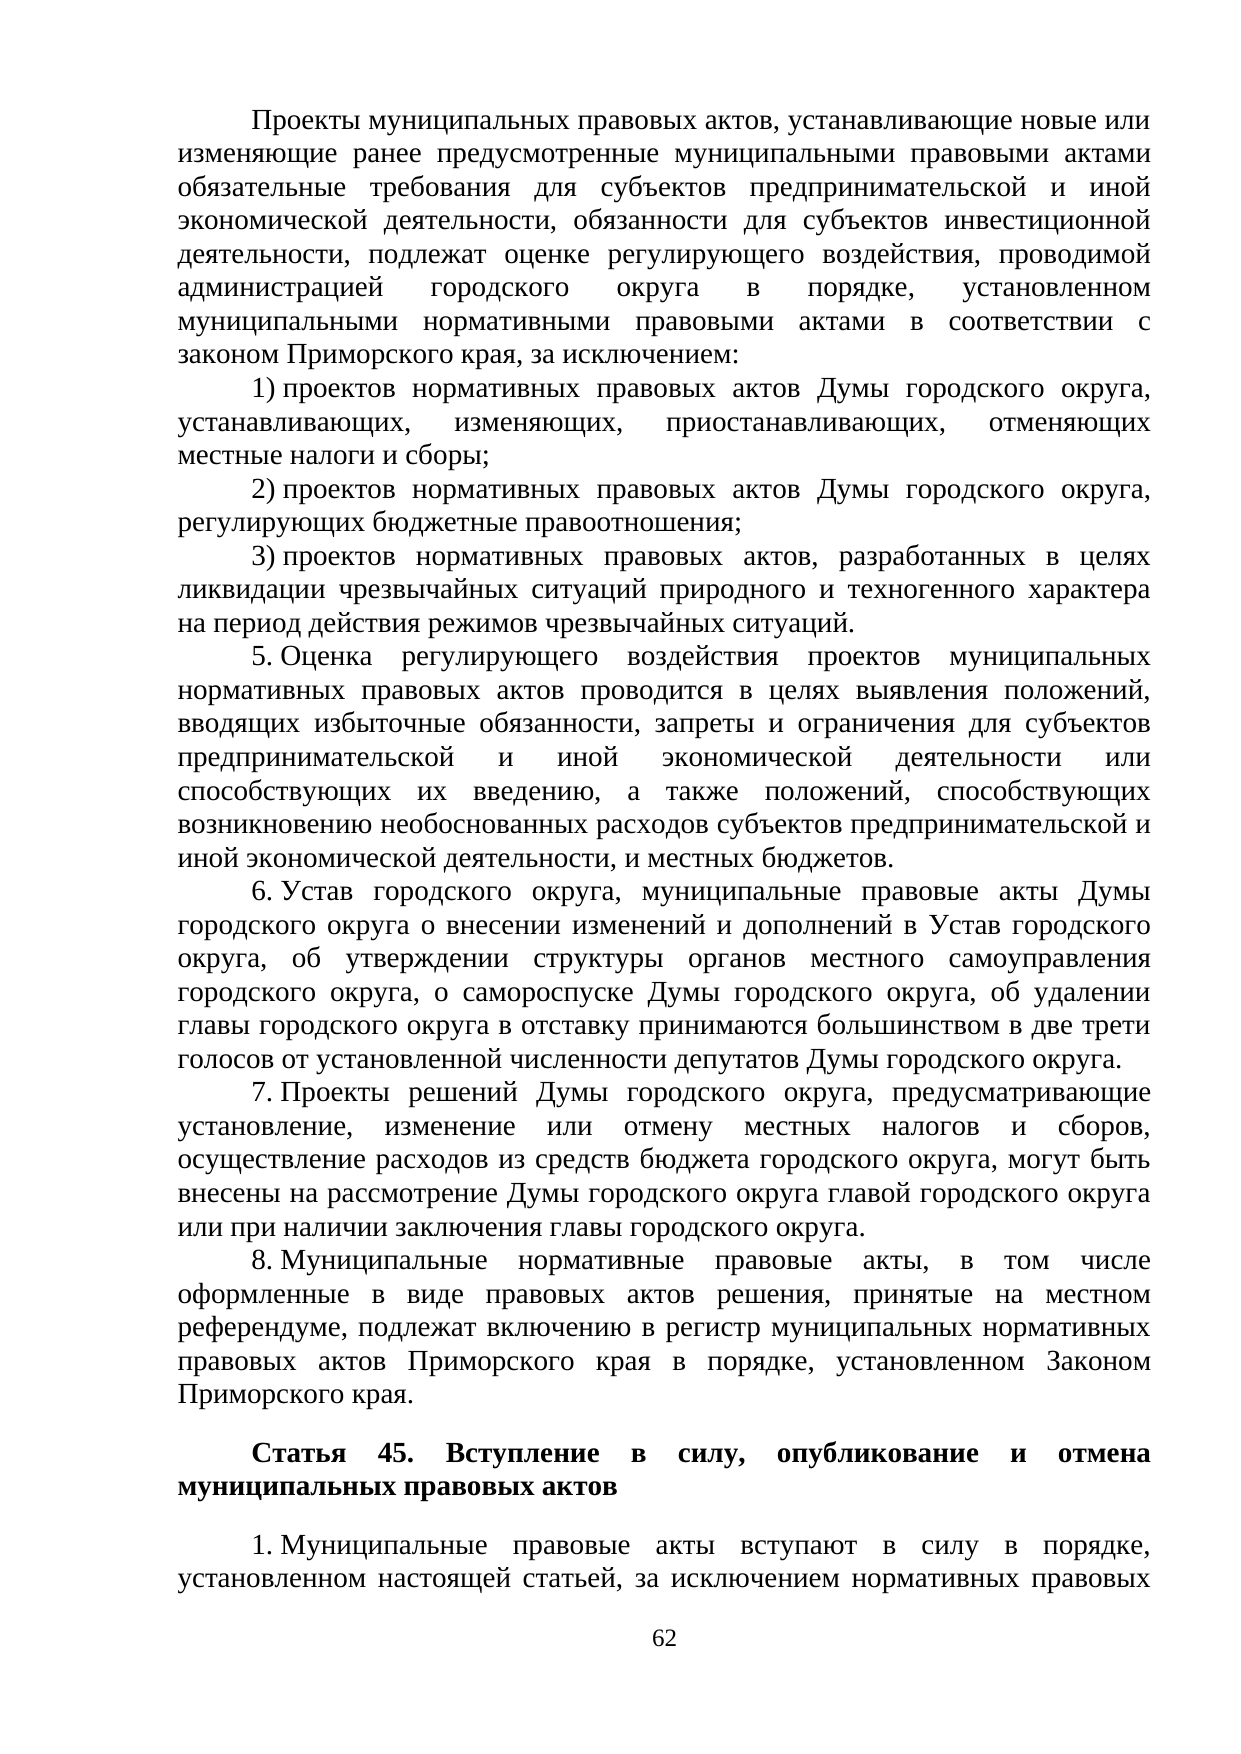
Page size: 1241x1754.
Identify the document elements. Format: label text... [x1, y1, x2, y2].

text 1) проектов нормативных правовых актов Думы городского округа, устанавливающих, изменяющих, приостанавливающих, отменяющих местные налоги и сборы; [177, 370, 1152, 471]
text 8. Муниципальные нормативные правовые акты, в том числе оформленные в виде правовых актов решения, принятые на местном референдуме, подлежат включению в регистр муниципальных нормативных правовых актов Приморского края в порядке, установленном Законом Приморского края. [177, 1242, 1152, 1410]
text 3) проектов нормативных правовых актов, разработанных в целях ликвидации чрезвычайных ситуаций природного и техногенного характера на период действия режимов чрезвычайных ситуаций. [177, 538, 1152, 638]
text 2) проектов нормативных правовых актов Думы городского округа, регулирующих бюджетные правоотношения; [177, 471, 1152, 538]
text Проекты муниципальных правовых актов, устанавливающие новые или изменяющие ранее предусмотренные муниципальными правовыми актами обязательные требования для субъектов предпринимательской и иной экономической деятельности, обязанности для субъектов инвестиционной деятельности, подлежат оценке регулирующего воздействия, проводимой администрацией городского округа в порядке, установленном муниципальными нормативными правовыми актами в соответствии с законом Приморского края, за исключением: [177, 102, 1152, 370]
text 6. Устав городского округа, муниципальные правовые акты Думы городского округа о внесении изменений и дополнений в Устав городского округа, об утверждении структуры органов местного самоуправления городского округа, о самороспуске Думы городского округа, об удалении главы городского округа в отставку принимаются большинством в две трети голосов от установленной численности депутатов Думы городского округа. [177, 873, 1152, 1074]
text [177, 1527, 1152, 1594]
text Статья 45. Вступление в силу, опубликование и отмена муниципальных правовых актов [177, 1435, 1152, 1502]
text 5. Оценка регулирующего воздействия проектов муниципальных нормативных правовых актов проводится в целях выявления положений, вводящих избыточные обязанности, запреты и ограничения для субъектов предпринимательской и иной экономической деятельности или способствующих их введению, а также положений, способствующих возникновению необоснованных расходов субъектов предпринимательской и иной экономической деятельности, и местных бюджетов. [177, 638, 1152, 873]
text 7. Проекты решений Думы городского округа, предусматривающие установление, изменение или отмену местных налогов и сборов, осуществление расходов из средств бюджета городского округа, могут быть внесены на рассмотрение Думы городского округа главой городского округа или при наличии заключения главы городского округа. [177, 1074, 1152, 1242]
